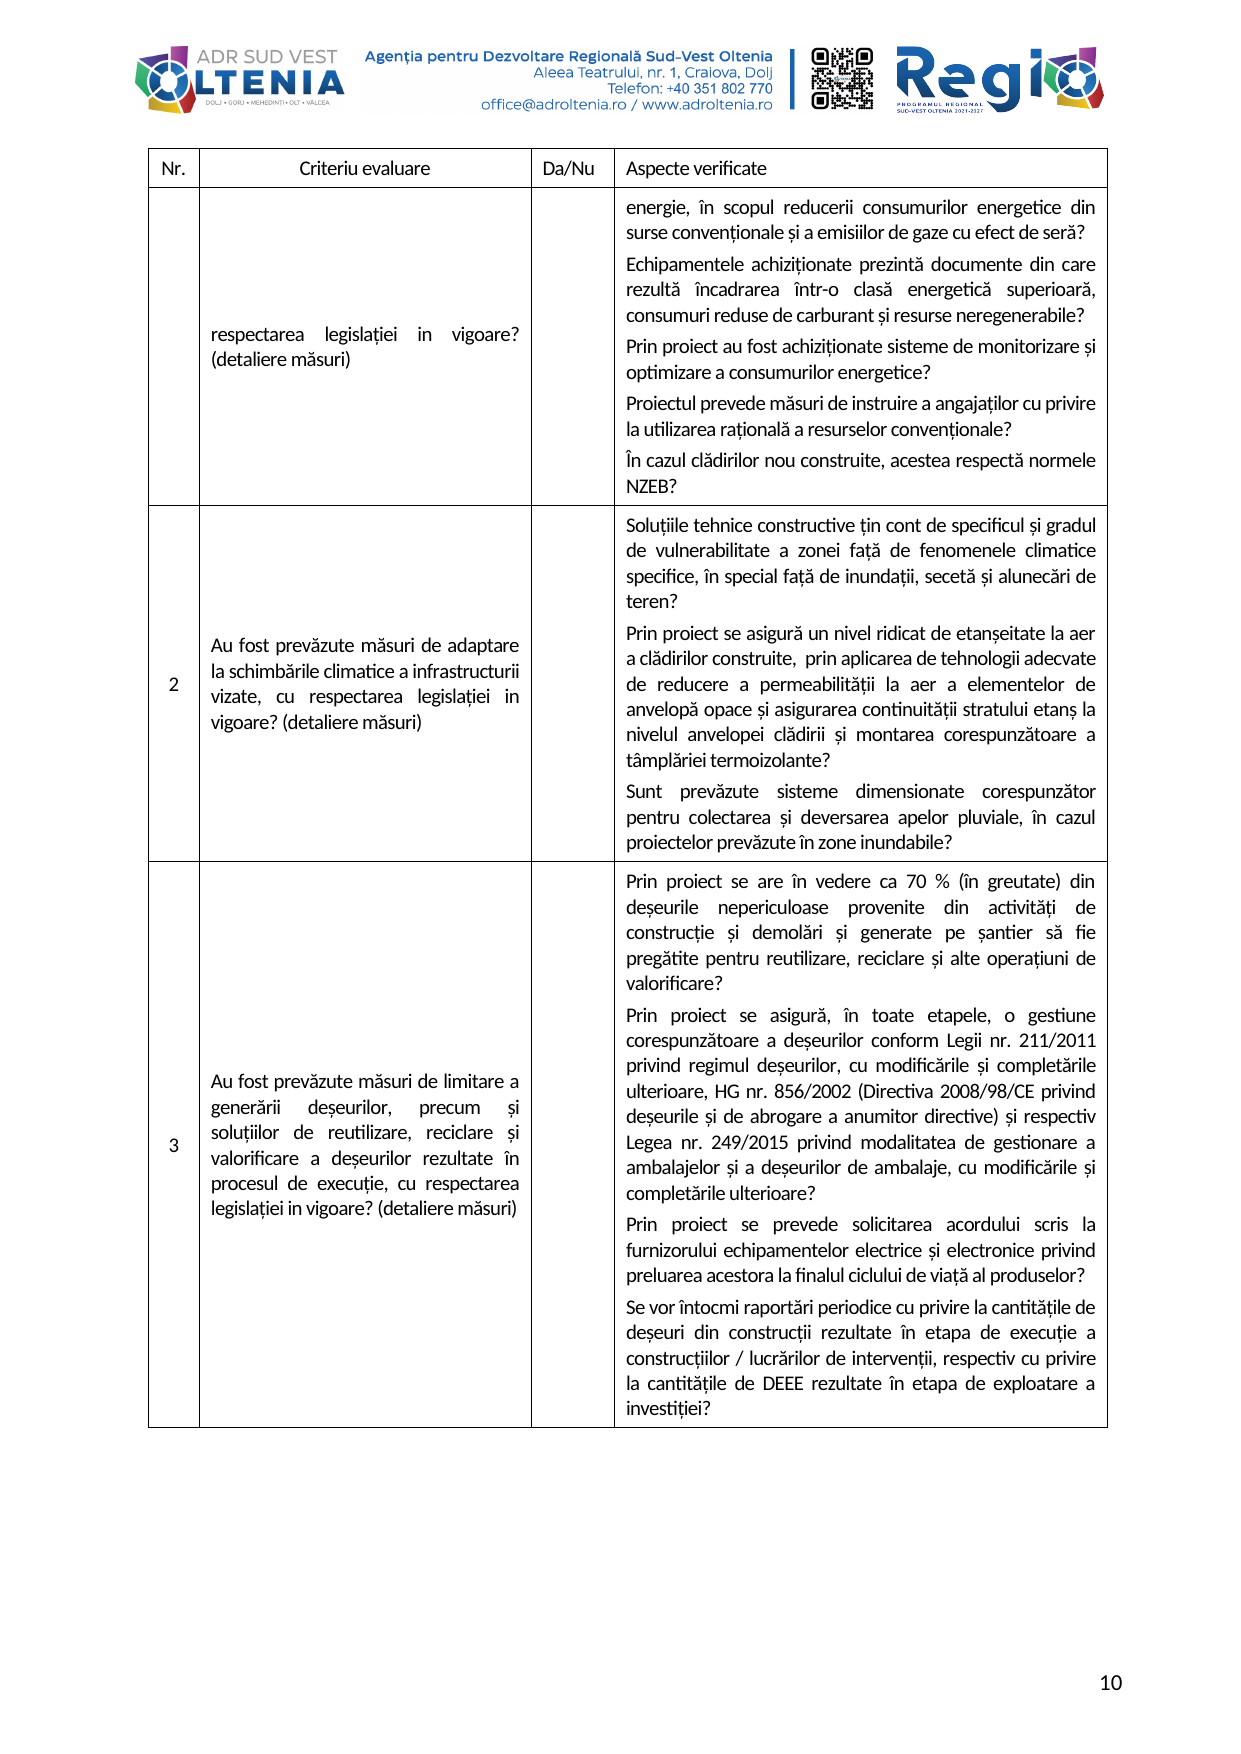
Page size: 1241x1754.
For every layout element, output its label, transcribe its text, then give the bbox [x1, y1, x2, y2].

table_header Aspecte verificate [615, 149, 1107, 187]
table_cell Soluțiile tehnice constructive țin cont de specificul și gradul de vulnerabilitate a zonei față de fenomenele climatice specifice, în special față de inundații, secetă și alunecări de teren? Prin proiect se asigură un nivel ridicat de etanșeitate la aer a clădirilor construite, prin aplicarea de tehnologii adecvate de reducere a permeabilității la aer a elementelor de anvelopă opace și asigurarea continuității stratului etanș la nivelul anvelopei clădirii și montarea corespunzătoare a tâmplăriei termoizolante? Sunt prevăzute sisteme dimensionate corespunzător pentru colectarea și deversarea apelor pluviale, în cazul proiectelor prevăzute în zone inundabile? [615, 506, 1107, 861]
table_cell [200, 188, 531, 505]
picture [895, 45, 1105, 115]
table_cell [532, 506, 614, 861]
table_cell 2 [149, 506, 199, 861]
table_cell Au fost prevăzute măsuri de limitare a generării deșeurilor, precum și soluțiilor de reutilizare, reciclare și valorificare a deșeurilor rezultate în procesul de execuție, cu respectarea legislației in vigoare? (detaliere măsuri) [200, 862, 531, 1427]
picture [362, 45, 878, 115]
table_header Nr. [149, 149, 199, 187]
table_header Criteriu evaluare [200, 149, 531, 187]
table_cell 3 [149, 862, 199, 1427]
table_cell [532, 188, 614, 505]
table_cell Au fost prevăzute măsuri de adaptare la schimbările climatice a infrastructurii vizate, cu respectarea legislației in vigoare? (detaliere măsuri) [200, 506, 531, 861]
table_cell Prin proiect se are în vedere ca 70 % (în greutate) din deșeurile nepericuloase provenite din activități de construcție și demolări și generate pe șantier să fie pregătite pentru reutilizare, reciclare și alte operațiuni de valorificare? Prin proiect se asigură, în toate etapele, o gestiune corespunzătoare a deșeurilor conform Legii nr. 211/2011 privind regimul deșeurilor, cu modificările şi completările ulterioare, HG nr. 856/2002 (Directiva 2008/98/CE privind deșeurile și de abrogare a anumitor directive) şi respectiv Legea nr. 249/2015 privind modalitatea de gestionare a ambalajelor şi a deșeurilor de ambalaje, cu modificările şi completările ulterioare? Prin proiect se prevede solicitarea acordului scris la furnizorului echipamentelor electrice și electronice privind preluarea acestora la finalul ciclului de viață al produselor? Se vor întocmi raportări periodice cu privire la cantitățile de deșeuri din construcții rezultate în etapa de execuție a construcțiilor / lucrărilor de intervenții, respectiv cu privire la cantitățile de DEEE rezultate în etapa de exploatare a investiției? [615, 862, 1107, 1427]
picture [135, 45, 346, 115]
table_header Da/Nu [532, 149, 614, 187]
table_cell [615, 188, 1107, 505]
table_cell 1 [149, 188, 199, 505]
table_cell [532, 862, 614, 1427]
